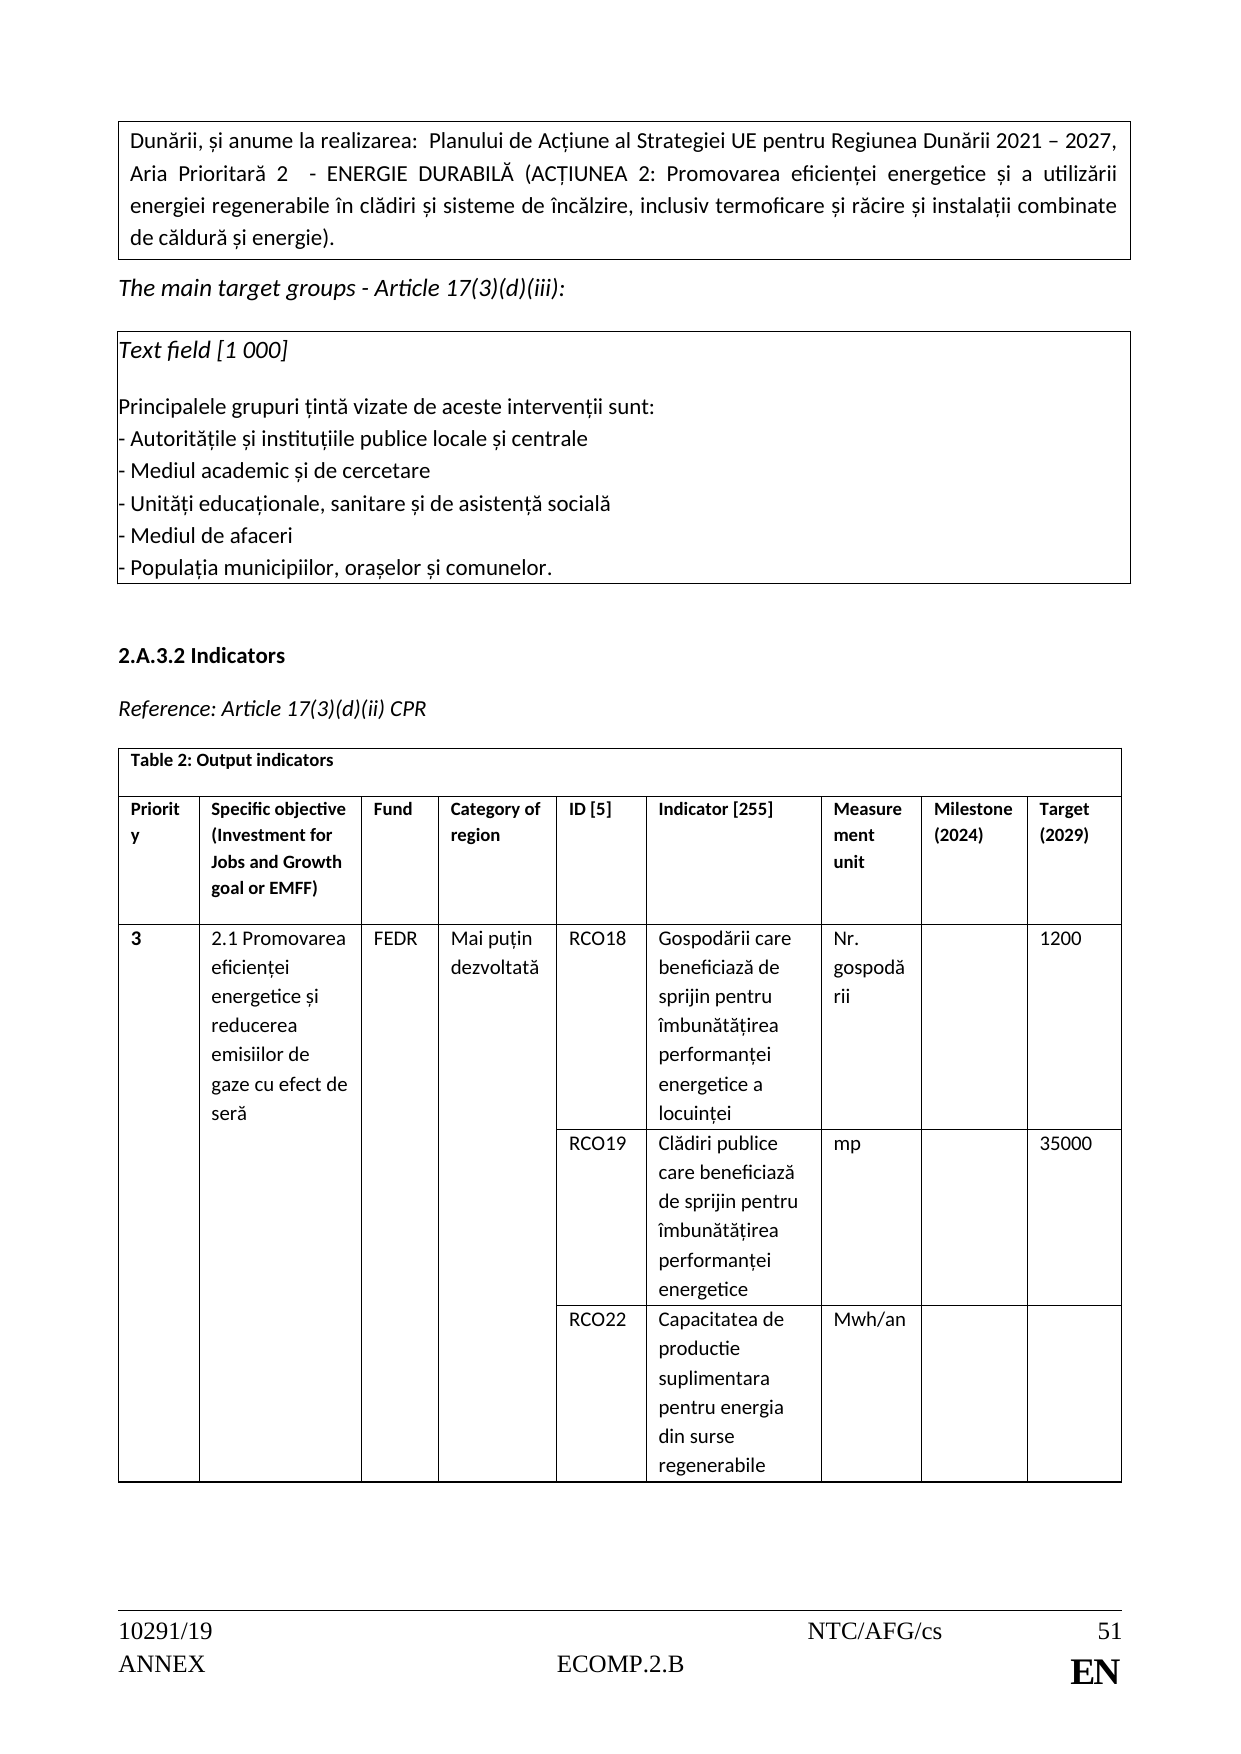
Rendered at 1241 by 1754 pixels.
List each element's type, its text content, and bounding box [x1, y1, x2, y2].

table_cell RCO22 [557, 1306, 646, 1481]
text - Populația municipiilor, orașelor și comunelor. [118, 550, 1130, 583]
table_cell ID [5] [557, 797, 646, 924]
table_cell Target (2029) [1028, 797, 1121, 924]
table_cell 1200 [1028, 925, 1121, 1129]
table_cell Clădiri publice care beneficiază de sprijin pentru îmbunătățirea performanței energetice [647, 1130, 821, 1305]
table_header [119, 122, 1130, 259]
text The main target groups - Article 17(3)(d)(iii): [118, 273, 1122, 303]
table_cell mp [822, 1130, 921, 1305]
table_cell [922, 925, 1027, 1129]
text - Unități educaționale, sanitare și de asistență socială [118, 486, 1130, 517]
text Principalele grupuri țintă vizate de aceste intervenții sunt: [118, 389, 1130, 420]
table_cell Mai puțin dezvoltată [439, 925, 556, 1481]
table_cell Mwh/an [822, 1306, 921, 1481]
table_cell Priority [119, 797, 199, 924]
table_cell Measurement unit [822, 797, 921, 924]
table_cell [922, 1306, 1027, 1481]
table_cell Category of region [439, 797, 556, 924]
table_cell Capacitatea de productie suplimentara pentru energia din surse regenerabile [647, 1306, 821, 1481]
table_cell Nr. gospodării [822, 925, 921, 1129]
table_cell Indicator [255] [647, 797, 821, 924]
text Text field [1 000] [118, 332, 1130, 364]
table_cell Fund [362, 797, 438, 924]
text - Autoritățile și instituțiile publice locale și centrale [118, 421, 1130, 452]
table_cell [1028, 1306, 1121, 1481]
table_cell Milestone (2024) [922, 797, 1027, 924]
table_cell RCO19 [557, 1130, 646, 1305]
table_cell RCO18 [557, 925, 646, 1129]
table_cell 3 [119, 925, 199, 1481]
table_cell 2.1 Promovarea eficienței energetice și reducerea emisiilor de gaze cu efect de seră [200, 925, 361, 1481]
text Reference: Article 17(3)(d)(ii) CPR [118, 694, 1122, 722]
table_cell 35000 [1028, 1130, 1121, 1305]
text - Mediul de afaceri [118, 518, 1130, 549]
table_cell FEDR [362, 925, 438, 1481]
text - Mediul academic și de cercetare [118, 453, 1130, 484]
table_cell [922, 1130, 1027, 1305]
table_cell Specific objective (Investment for Jobs and Growth goal or EMFF) [200, 797, 361, 924]
text 2.A.3.2 Indicators [118, 641, 1122, 669]
table_header Table 2: Output indicators [119, 749, 1121, 796]
table_cell Gospodării care beneficiază de sprijin pentru îmbunătățirea performanței energetice a locuinței [647, 925, 821, 1129]
